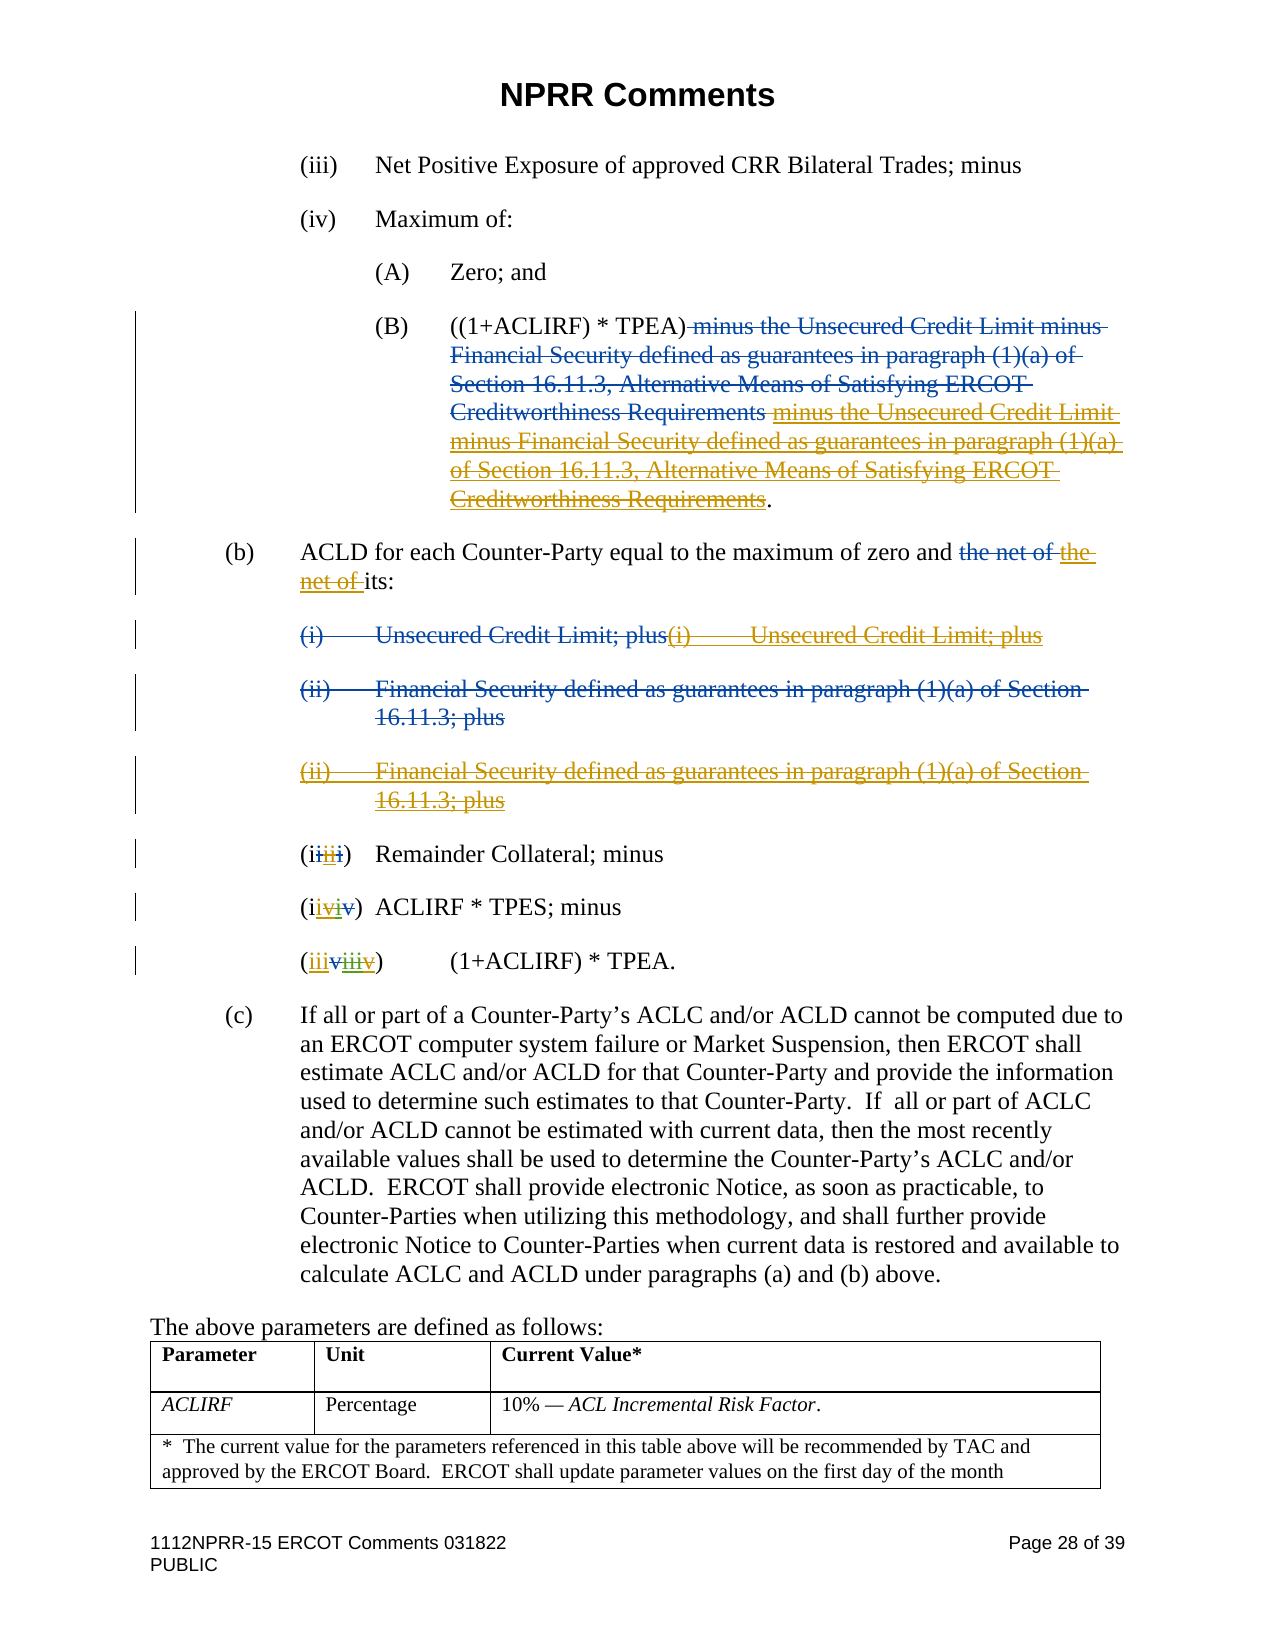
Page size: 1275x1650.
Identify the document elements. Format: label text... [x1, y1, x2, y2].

table_cell Percentage [315, 1393, 490, 1433]
text (iv) Maximum of: [300, 204, 1125, 232]
text (b) ACLD for each Counter-Party equal to the maximum of zero and its: [225, 537, 1125, 595]
table_header Parameter [151, 1342, 314, 1391]
text The above parameters are defined as follows: [150, 1312, 1125, 1341]
text (c) If all or part of a Counter-Party’s ACLC and/or ACLD cannot be computed due to an ERCOT computer system failure or Market Suspension, then ERCOT shall estimate ACLC and/or ACLD for that Counter-Party and provide the information used to determine such estimates to that Counter-Party. If all or part of ACLC and/or ACLD cannot be estimated with current data, then the most recently available values shall be used to determine the Counter-Party’s ACLC and/or ACLD. ERCOT shall provide electronic Notice, as soon as practicable, to Counter-Parties when utilizing this methodology, and shall further provide electronic Notice to Counter-Parties when current data is restored and available to calculate ACLC and ACLD under paragraphs (a) and (b) above. [225, 1000, 1125, 1287]
table_cell 10% — ACL Incremental Risk Factor. [491, 1393, 1100, 1433]
text (i) Remainder Collateral; minus [300, 839, 1125, 867]
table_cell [151, 1435, 1100, 1487]
table_cell ACLIRF [151, 1393, 314, 1433]
text (i) ACLIRF * TPES; minus [300, 892, 1125, 921]
text () (1+ACLIRF) * TPEA. [300, 946, 1125, 975]
table_header Current Value* [491, 1342, 1100, 1391]
text (B) ((1+ACLIRF) * TPEA). [375, 311, 1125, 512]
text (A) Zero; and [375, 257, 1125, 286]
table_header Unit [315, 1342, 490, 1391]
text (iii) Net Positive Exposure of approved CRR Bilateral Trades; minus [300, 150, 1125, 179]
